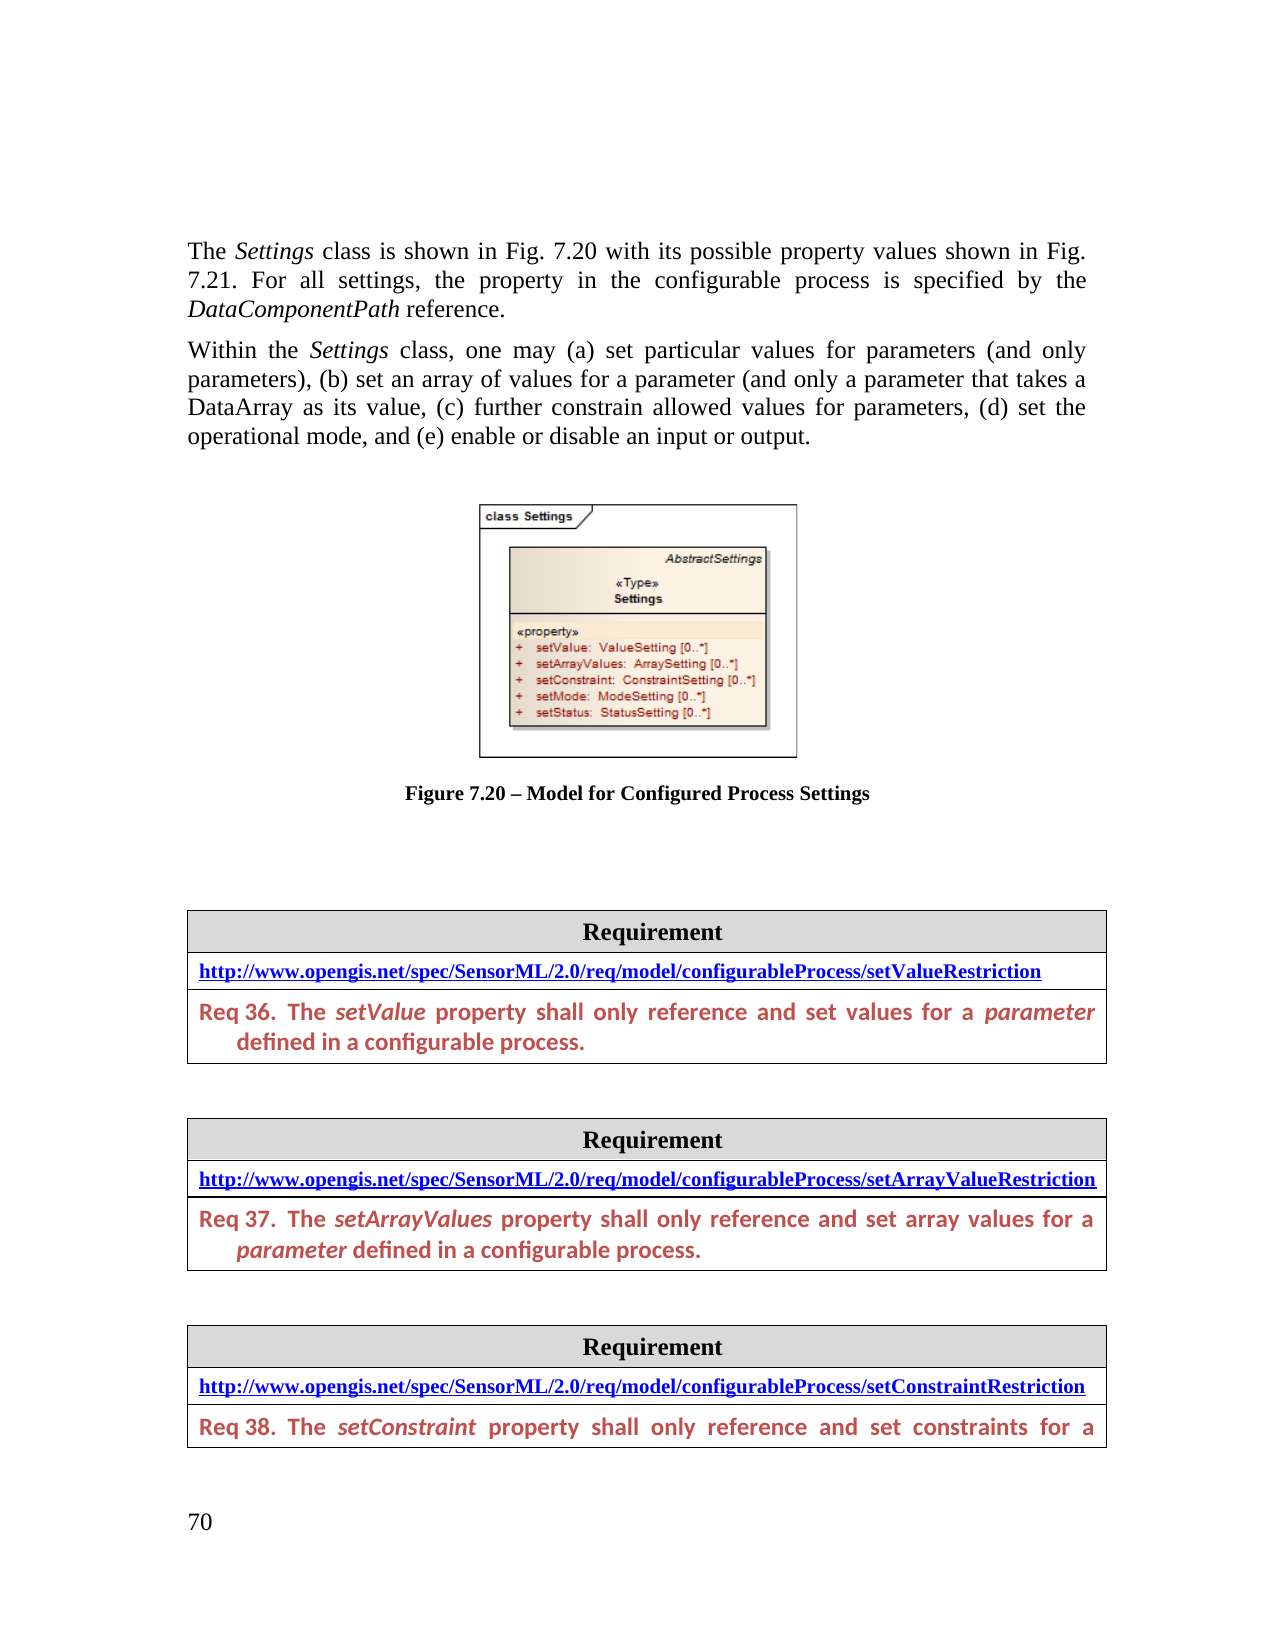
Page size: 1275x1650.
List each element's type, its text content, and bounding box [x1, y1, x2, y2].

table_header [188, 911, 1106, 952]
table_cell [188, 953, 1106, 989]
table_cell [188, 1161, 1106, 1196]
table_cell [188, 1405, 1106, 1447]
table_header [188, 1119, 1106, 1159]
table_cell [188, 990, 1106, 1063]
text The Settings class is shown in Fig. 7.20 with its possible property values shown in Fig. 7.21. For all settings, the property in the configurable process is specified by the DataComponentPath reference. [187, 236, 1087, 322]
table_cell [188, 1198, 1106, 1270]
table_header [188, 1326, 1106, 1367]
text Within the Settings class, one may (a) set particular values for parameters (and only parameters), (b) set an array of values for a parameter (and only a parameter that takes a DataArray as its value, (c) further constrain allowed values for parameters, (d) set the operational mode, and (e) enable or disable an input or output. [187, 335, 1087, 450]
title Figure 7.20 – Model for Configured Process Settings [187, 781, 1087, 805]
picture [478, 503, 798, 758]
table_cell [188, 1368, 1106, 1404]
